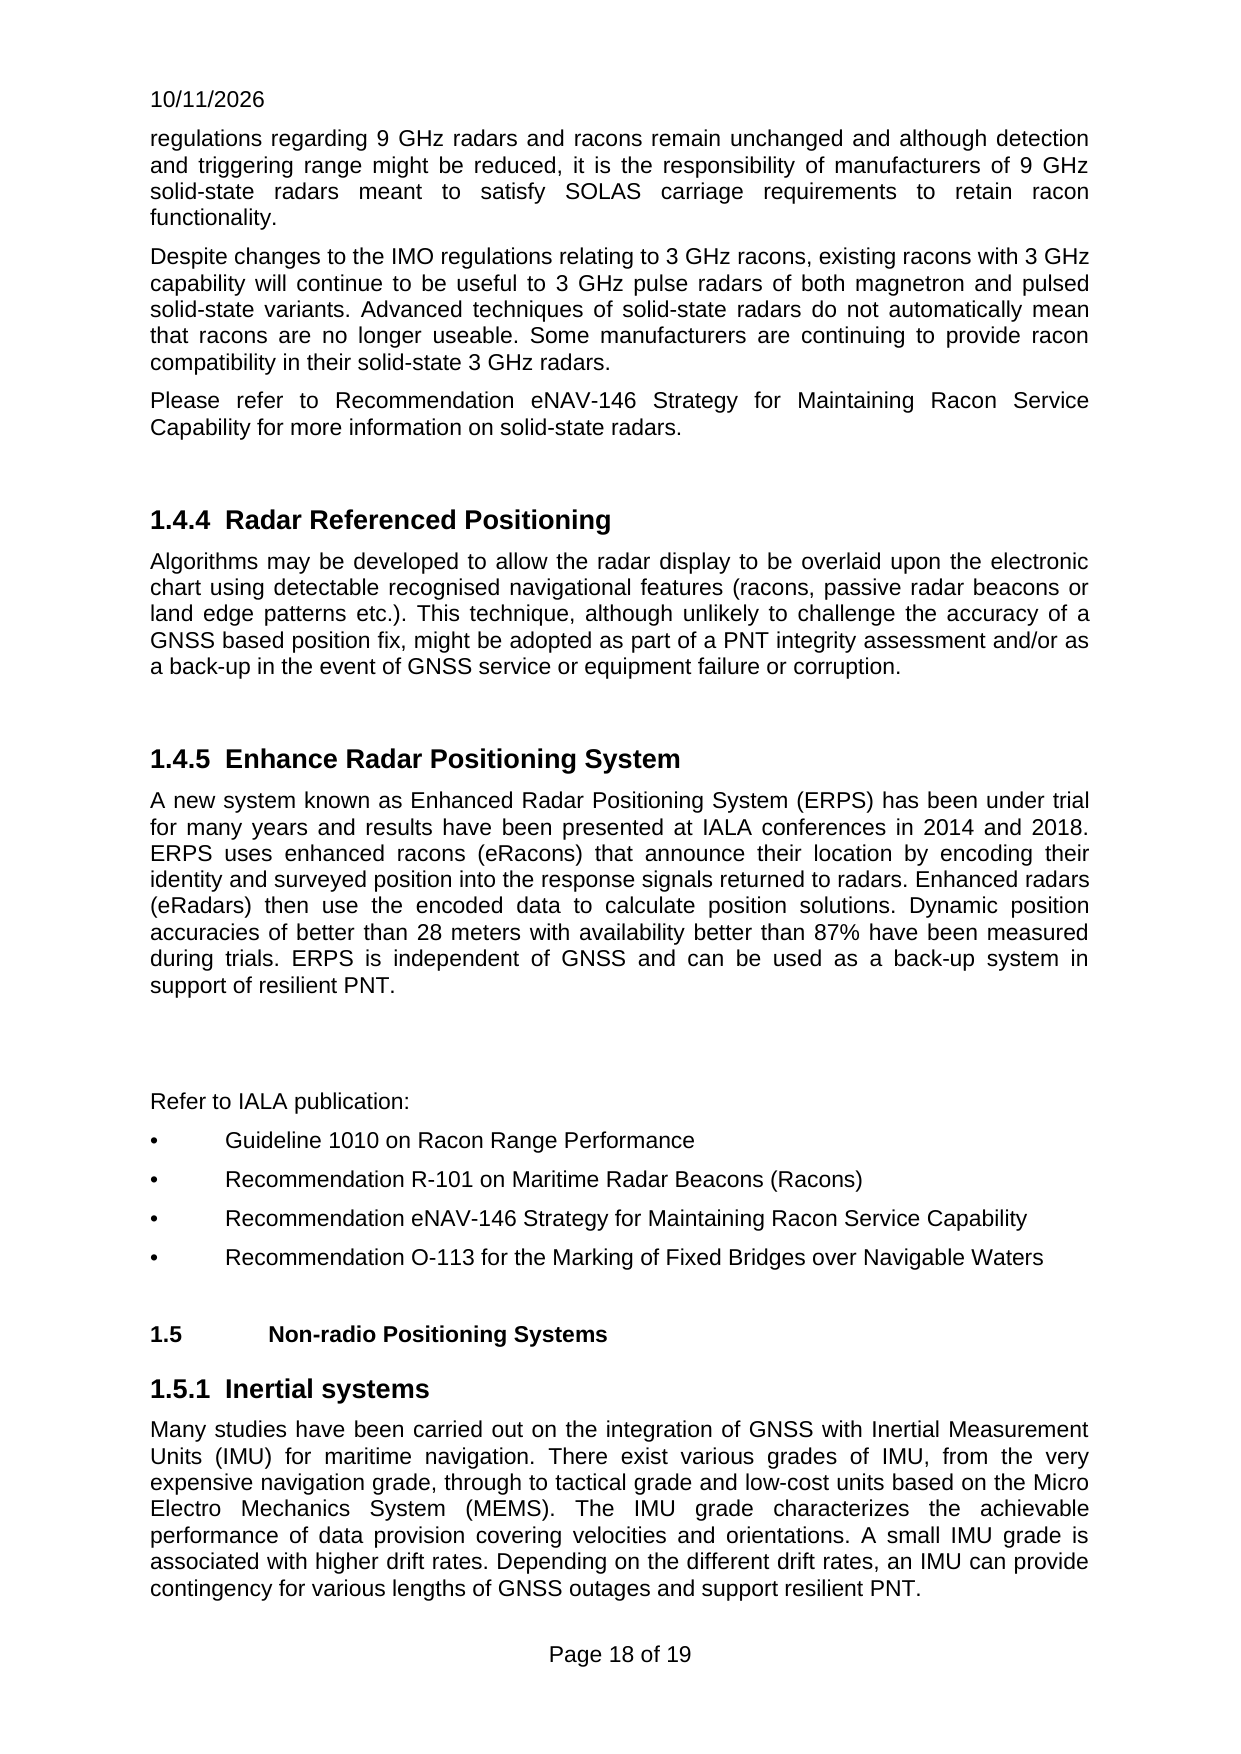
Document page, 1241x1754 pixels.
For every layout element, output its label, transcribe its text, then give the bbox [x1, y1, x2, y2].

subtitle Enhance Radar Positioning System [150, 743, 1090, 774]
subtitle Radar Referenced Positioning [150, 504, 1090, 535]
text • Recommendation O-113 for the Marking of Fixed Bridges over Navigable Waters [150, 1243, 1090, 1270]
text Many studies have been carried out on the integration of GNSS with Inertial Measurement Units (IMU) for maritime navigation. There exist various grades of IMU, from the very expensive navigation grade, through to tactical grade and low-cost units based on the Micro Electro Mechanics System (MEMS). The IMU grade characterizes the achievable performance of data provision covering velocities and orientations. A small IMU grade is associated with higher drift rates. Depending on the different drift rates, an IMU can provide contingency for various lengths of GNSS outages and support resilient PNT. [150, 1416, 1090, 1601]
subtitle Non-radio Positioning Systems [150, 1321, 1090, 1348]
text Algorithms may be developed to allow the radar display to be overlaid upon the electronic chart using detectable recognised navigational features (racons, passive radar beacons or land edge patterns etc.). This technique, although unlikely to challenge the accuracy of a GNSS based position fix, might be adopted as part of a PNT integrity assessment and/or as a back-up in the event of GNSS service or equipment failure or corruption. [150, 548, 1090, 679]
text Please refer to Recommendation eNAV-146 Strategy for Maintaining Racon Service Capability for more information on solid-state radars. [150, 387, 1090, 440]
text Despite changes to the IMO regulations relating to 3 GHz racons, existing racons with 3 GHz capability will continue to be useful to 3 GHz pulse radars of both magnetron and pulsed solid-state variants. Advanced techniques of solid-state radars do not automatically mean that racons are no longer useable. Some manufacturers are continuing to provide racon compatibility in their solid-state 3 GHz radars. [150, 243, 1090, 375]
text A new system known as Enhanced Radar Positioning System (ERPS) has been under trial for many years and results have been presented at IALA conferences in 2014 and 2018. ERPS uses enhanced racons (eRacons) that announce their location by encoding their identity and surveyed position into the response signals returned to radars. Enhanced radars (eRadars) then use the encoded data to calculate position solutions. Dynamic position accuracies of better than 28 meters with availability better than 87% have been measured during trials. ERPS is independent of GNSS and can be used as a back-up system in support of resilient PNT. [150, 787, 1090, 998]
text • Recommendation eNAV-146 Strategy for Maintaining Racon Service Capability [150, 1205, 1090, 1231]
text • Recommendation R-101 on Maritime Radar Beacons (Racons) [150, 1166, 1090, 1192]
text Refer to IALA publication: [150, 1088, 1090, 1114]
subtitle Inertial systems [150, 1373, 1090, 1404]
text • Guideline 1010 on Racon Range Performance [150, 1127, 1090, 1153]
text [150, 125, 1090, 231]
